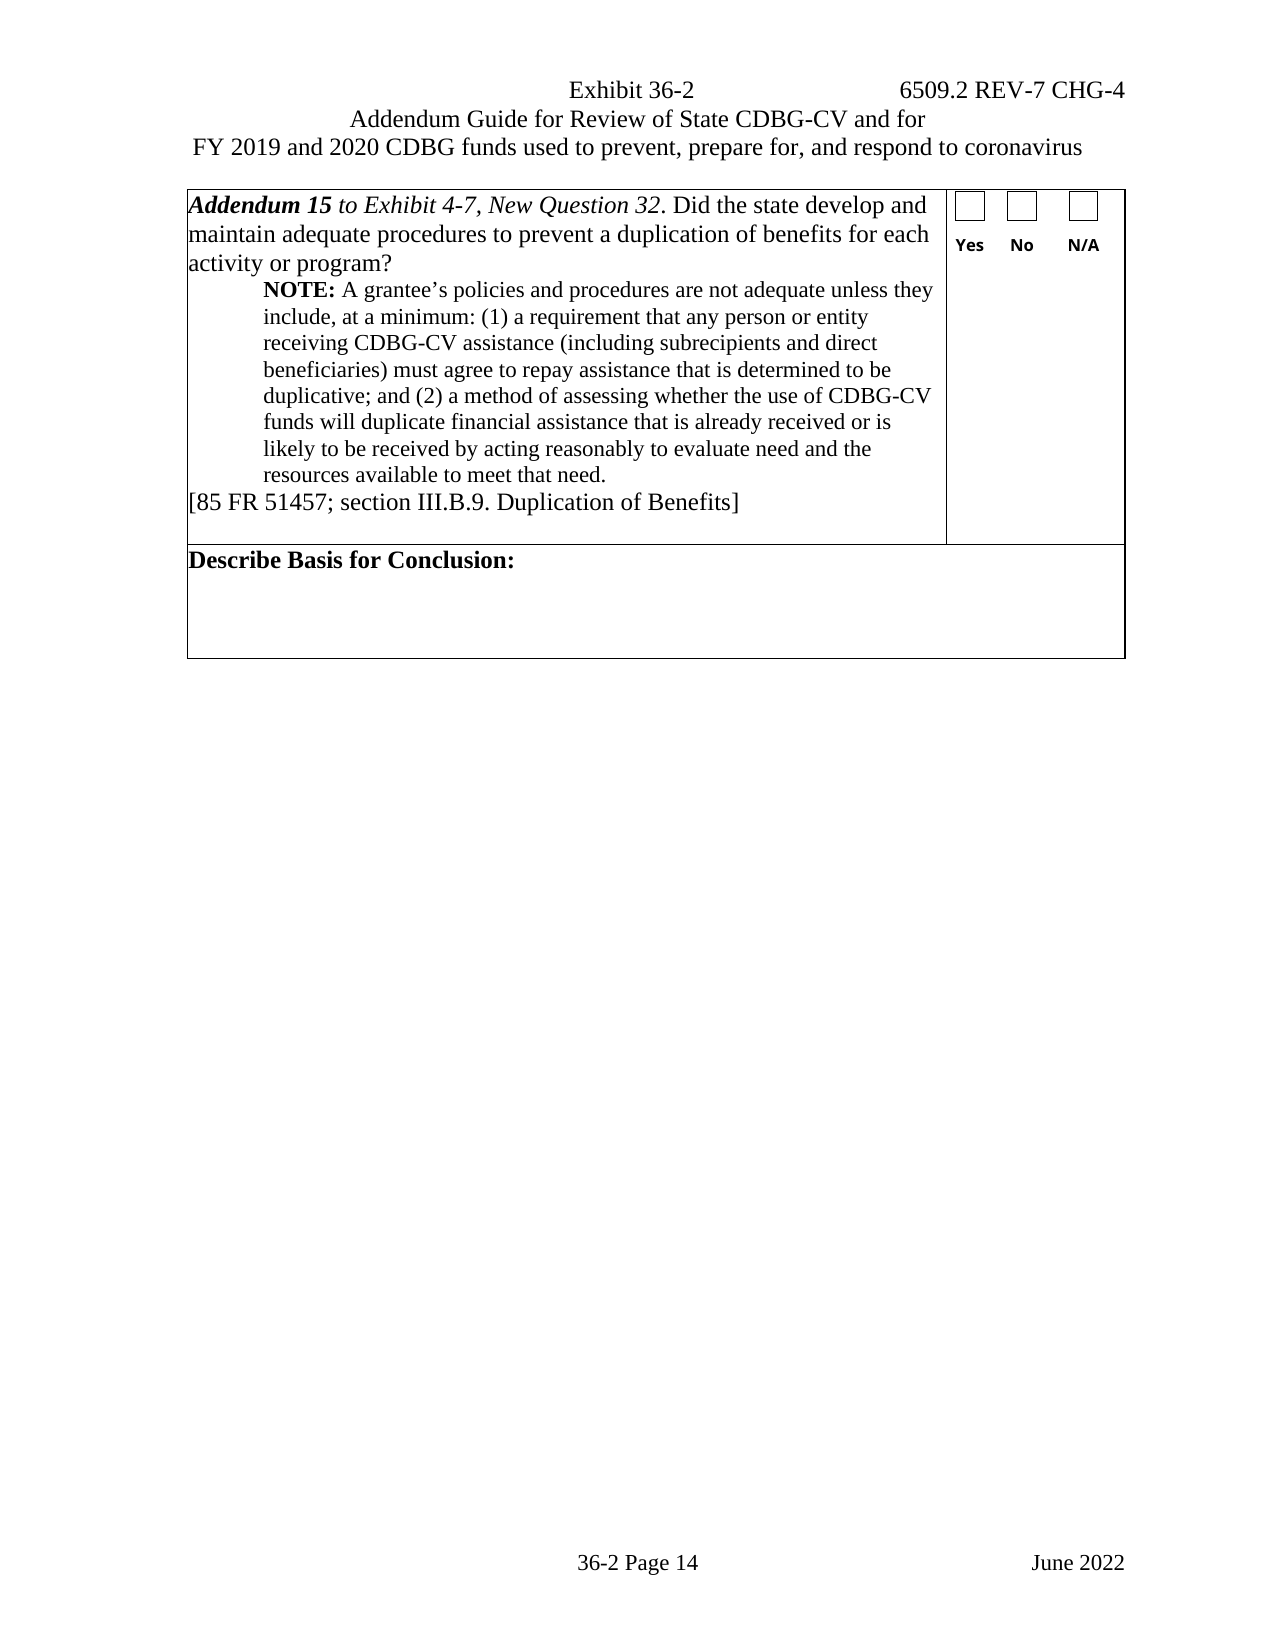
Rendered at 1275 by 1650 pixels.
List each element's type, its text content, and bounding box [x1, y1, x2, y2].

table_header [947, 190, 1124, 544]
table_header Addendum 15 to Exhibit 4-7, New Question 32. Did the state develop and maintain adequate procedures to prevent a duplication of benefits for each activity or program? NOTE: A grantee’s policies and procedures are not adequate unless they include, at a minimum: (1) a requirement that any person or entity receiving CDBG-CV assistance (including subrecipients and direct beneficiaries) must agree to repay assistance that is determined to be duplicative; and (2) a method of assessing whether the use of CDBG-CV funds will duplicate financial assistance that is already received or is likely to be received by acting reasonably to evaluate need and the resources available to meet that need. [85 FR 51457; section III.B.9. Duplication of Benefits] [188, 190, 946, 544]
table_cell Describe Basis for Conclusion: [188, 545, 1124, 657]
